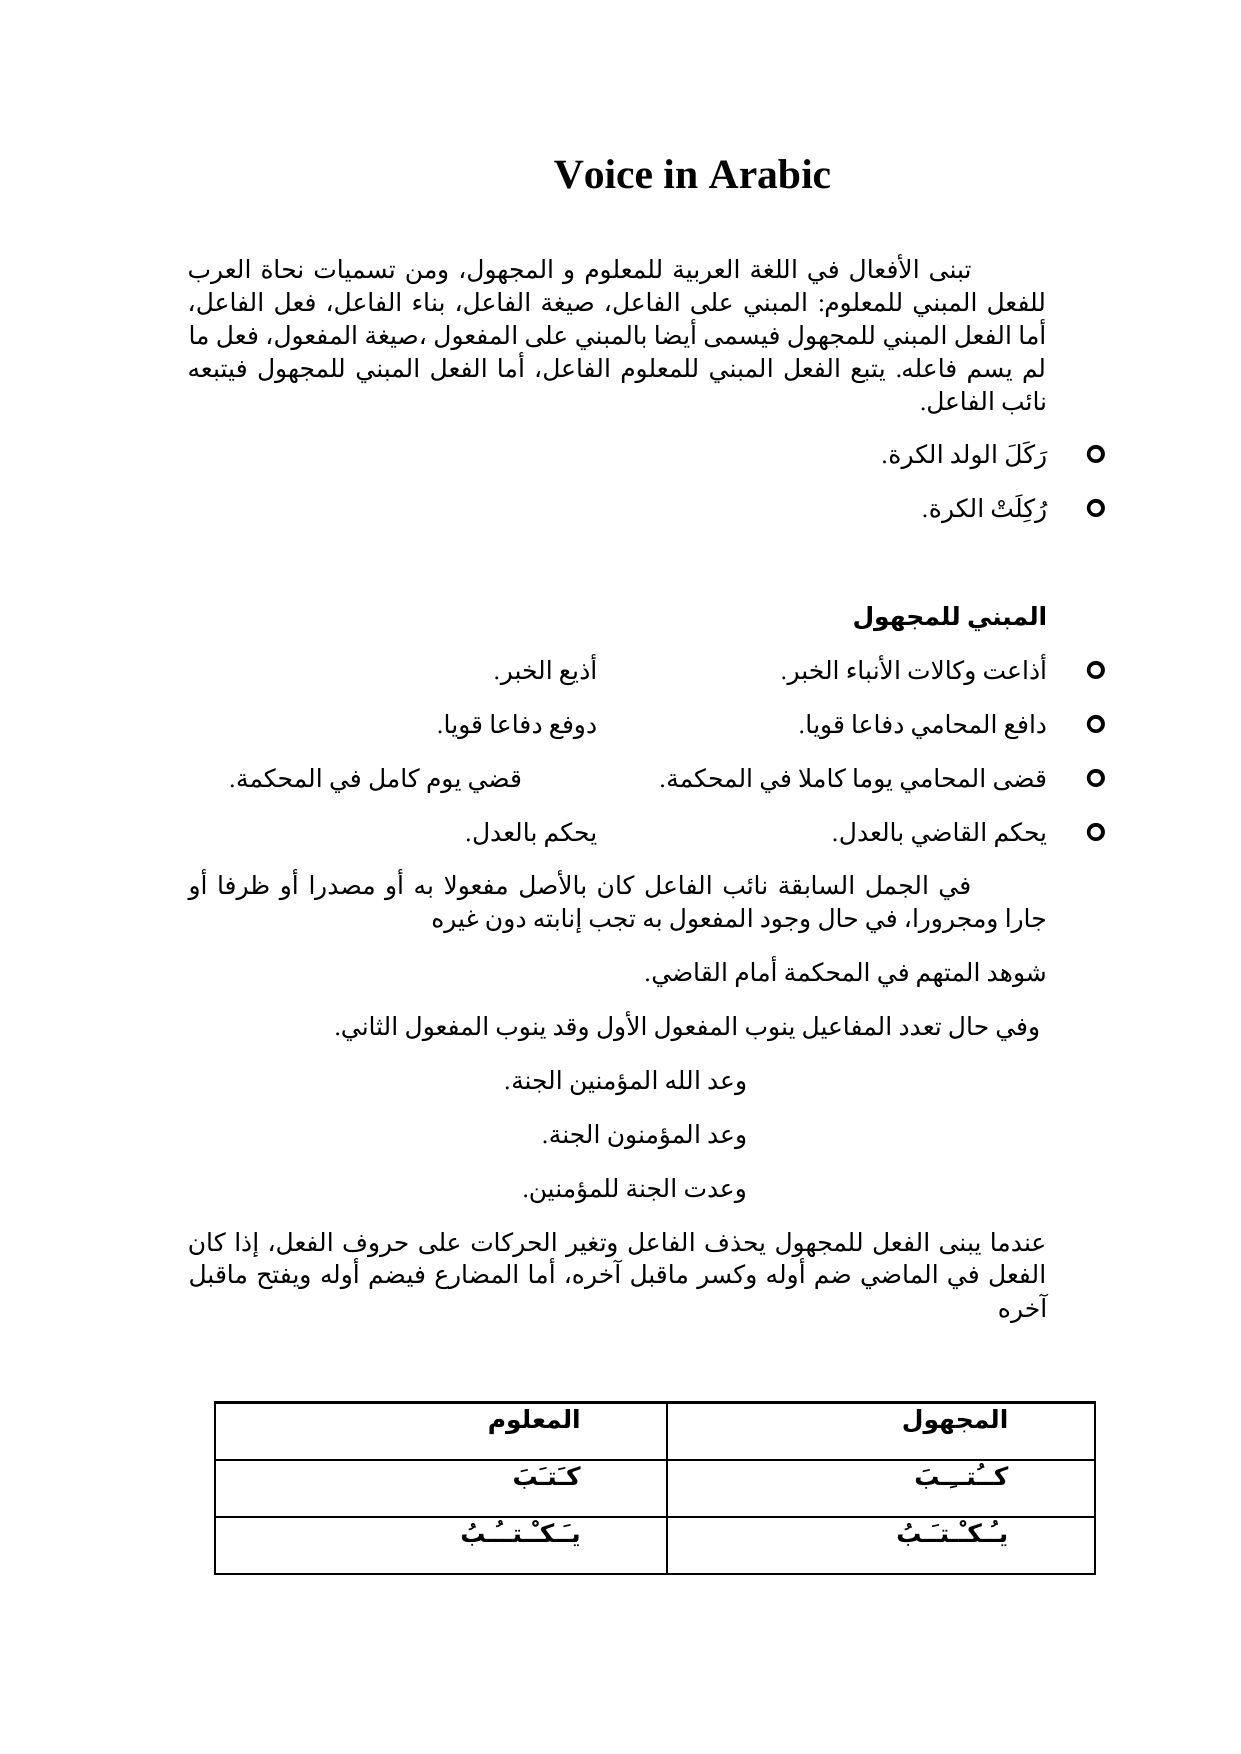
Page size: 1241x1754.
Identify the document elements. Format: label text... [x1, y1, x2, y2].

table_cell يـَـكـْـتــُـبُ [216, 1518, 666, 1573]
list قضى المحامي يوما كاملا في المحكمة. قضي يوم كامل في المحكمة. [187, 764, 1085, 792]
text شوهد المتهم في المحكمة أمام القاضي. [187, 958, 1047, 987]
text وعد الله المؤمنين الجنة. [187, 1066, 1047, 1095]
text المبني للمجهول [187, 602, 1047, 631]
text وعد المؤمنون الجنة. [187, 1120, 1047, 1149]
text عندما يبنى الفعل للمجهول يحذف الفاعل وتغير الحركات على حروف الفعل، إذا كان الفعل في الماضي ضم أوله وكسر ماقبل آخره، أما المضارع فيضم أوله ويفتح ماقبل آخره [187, 1228, 1047, 1322]
list رُكِلَتْ الكرة. [187, 494, 1085, 523]
table_header المعلوم [216, 1404, 666, 1458]
text وفي حال تعدد المفاعيل ينوب المفعول الأول وقد ينوب المفعول الثاني. [187, 1012, 1047, 1041]
text Voice in Arabic [262, 150, 1122, 198]
list يحكم القاضي بالعدل. يحكم بالعدل. [187, 818, 1085, 846]
table_cell يـُـكـْـتـَـبُ [668, 1518, 1094, 1573]
table_cell كـَتـَبَ [216, 1461, 666, 1516]
text في الجمل السابقة نائب الفاعل كان بالأصل مفعولا به أو مصدرا أو ظرفا أو جارا ومجرورا، في حال وجود المفعول به تجب إنابته دون غيره [187, 871, 1047, 933]
list أذاعت وكالات الأنباء الخبر. أذيع الخبر. [187, 656, 1085, 685]
text وعدت الجنة للمؤمنين. [187, 1174, 1047, 1202]
table_cell كــُتــِـبَ [668, 1461, 1094, 1516]
list دافع المحامي دفاعا قويا. دوفع دفاعا قويا. [187, 710, 1085, 739]
table_header المجهول [668, 1404, 1094, 1458]
text تبنى الأفعال في اللغة العربية للمعلوم و المجهول، ومن تسميات نحاة العرب للفعل المبني للمعلوم: المبني على الفاعل، صيغة الفاعل، بناء الفاعل، فعل الفاعل، أما الفعل المبني للمجهول فيسمى أيضا بالمبني على المفعول ،صيغة المفعول، فعل ما لم يسم فاعله. يتبع الفعل المبني للمعلوم الفاعل، أما الفعل المبني للمجهول فيتبعه نائب الفاعل. [187, 255, 1047, 416]
list رَكَلَ الولد الكرة. [187, 441, 1085, 469]
